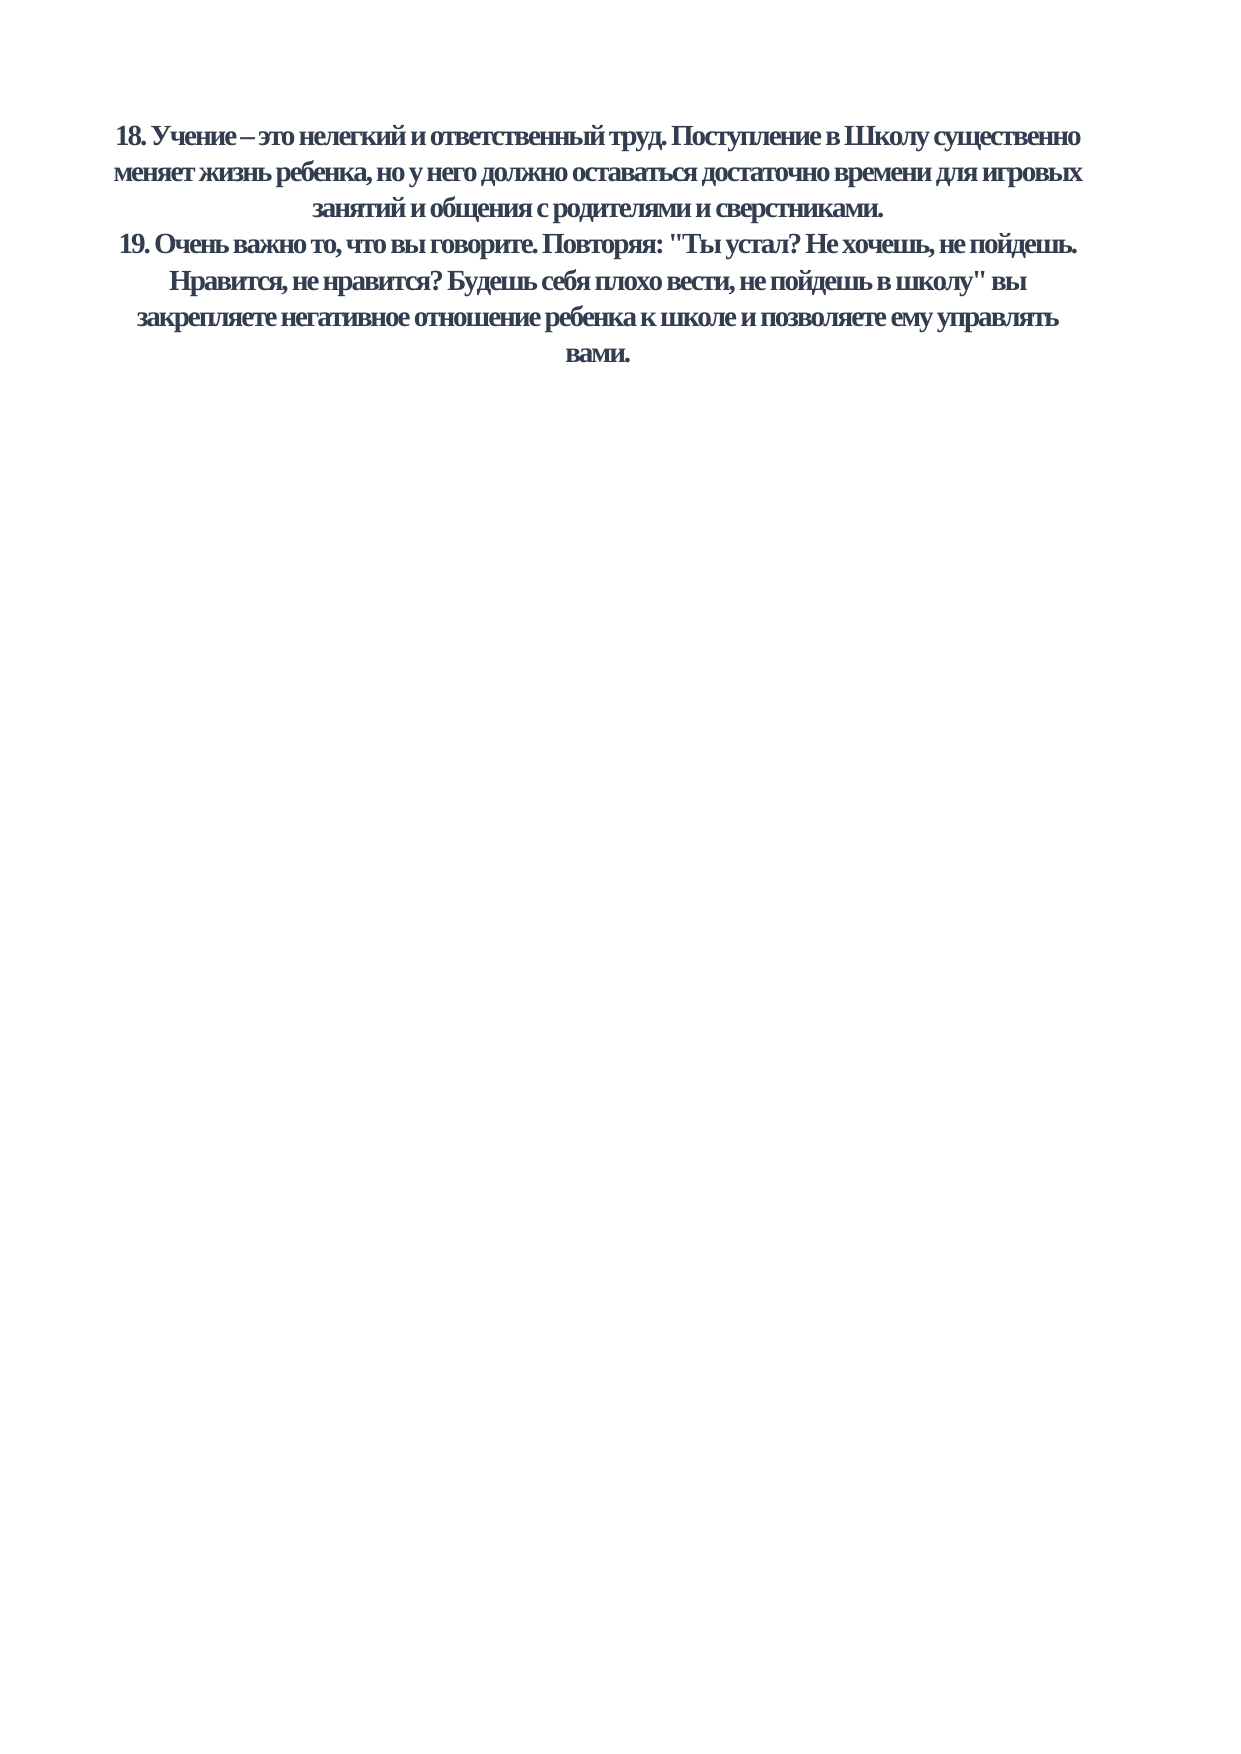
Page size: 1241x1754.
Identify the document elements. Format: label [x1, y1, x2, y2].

text [103, 118, 1093, 435]
